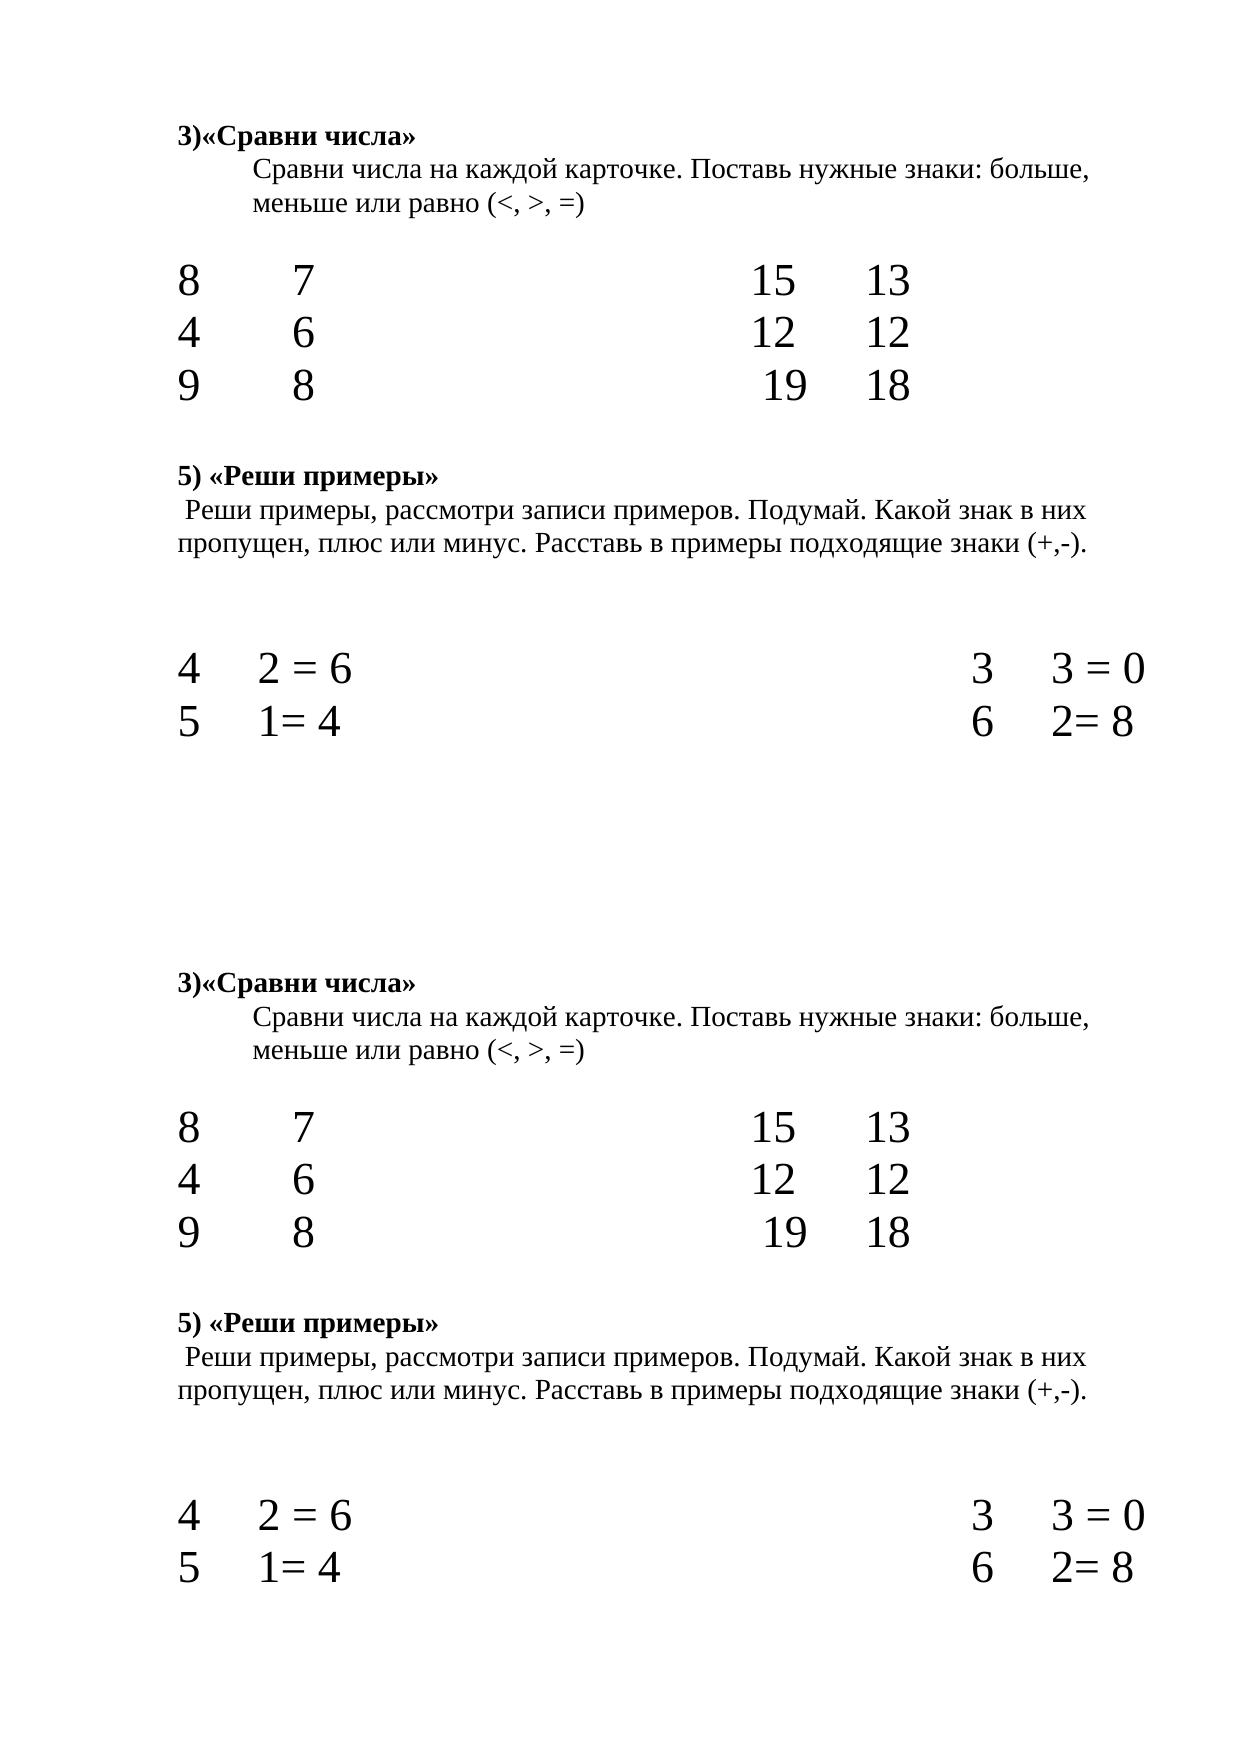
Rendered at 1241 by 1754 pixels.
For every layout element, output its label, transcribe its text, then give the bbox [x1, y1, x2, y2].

text 4 2 = 6 3 3 = 0 [177, 1487, 1152, 1540]
text 8 7 15 13 [177, 1099, 1152, 1152]
text 8 7 15 13 [177, 252, 1152, 305]
text Реши примеры, рассмотри записи примеров. Подумай. Какой знак в них пропущен, плюс или минус. Расставь в примеры подходящие знаки (+,-). [177, 1339, 1152, 1406]
text 5) «Реши примеры» [177, 458, 1152, 492]
text 5) «Реши примеры» [177, 1305, 1152, 1339]
list Сравни числа на каждой карточке. Поставь нужные знаки: больше, меньше или равно (<, >, =) [252, 152, 1152, 219]
text Реши примеры, рассмотри записи примеров. Подумай. Какой знак в них пропущен, плюс или минус. Расставь в примеры подходящие знаки (+,-). [177, 492, 1152, 559]
text 5 1= 4 6 2= 8 [177, 1540, 1152, 1593]
list Сравни числа на каждой карточке. Поставь нужные знаки: больше, меньше или равно (<, >, =) [252, 999, 1152, 1066]
text 3)«Сравни числа» [177, 118, 1152, 152]
text 4 6 12 12 [177, 1152, 1152, 1205]
text 5 1= 4 6 2= 8 [177, 693, 1152, 746]
text 4 6 12 12 [177, 305, 1152, 358]
text 9 8 19 18 [177, 358, 1152, 410]
text 3)«Сравни числа» [177, 965, 1152, 999]
text 4 2 = 6 3 3 = 0 [177, 640, 1152, 693]
text 9 8 19 18 [177, 1205, 1152, 1257]
